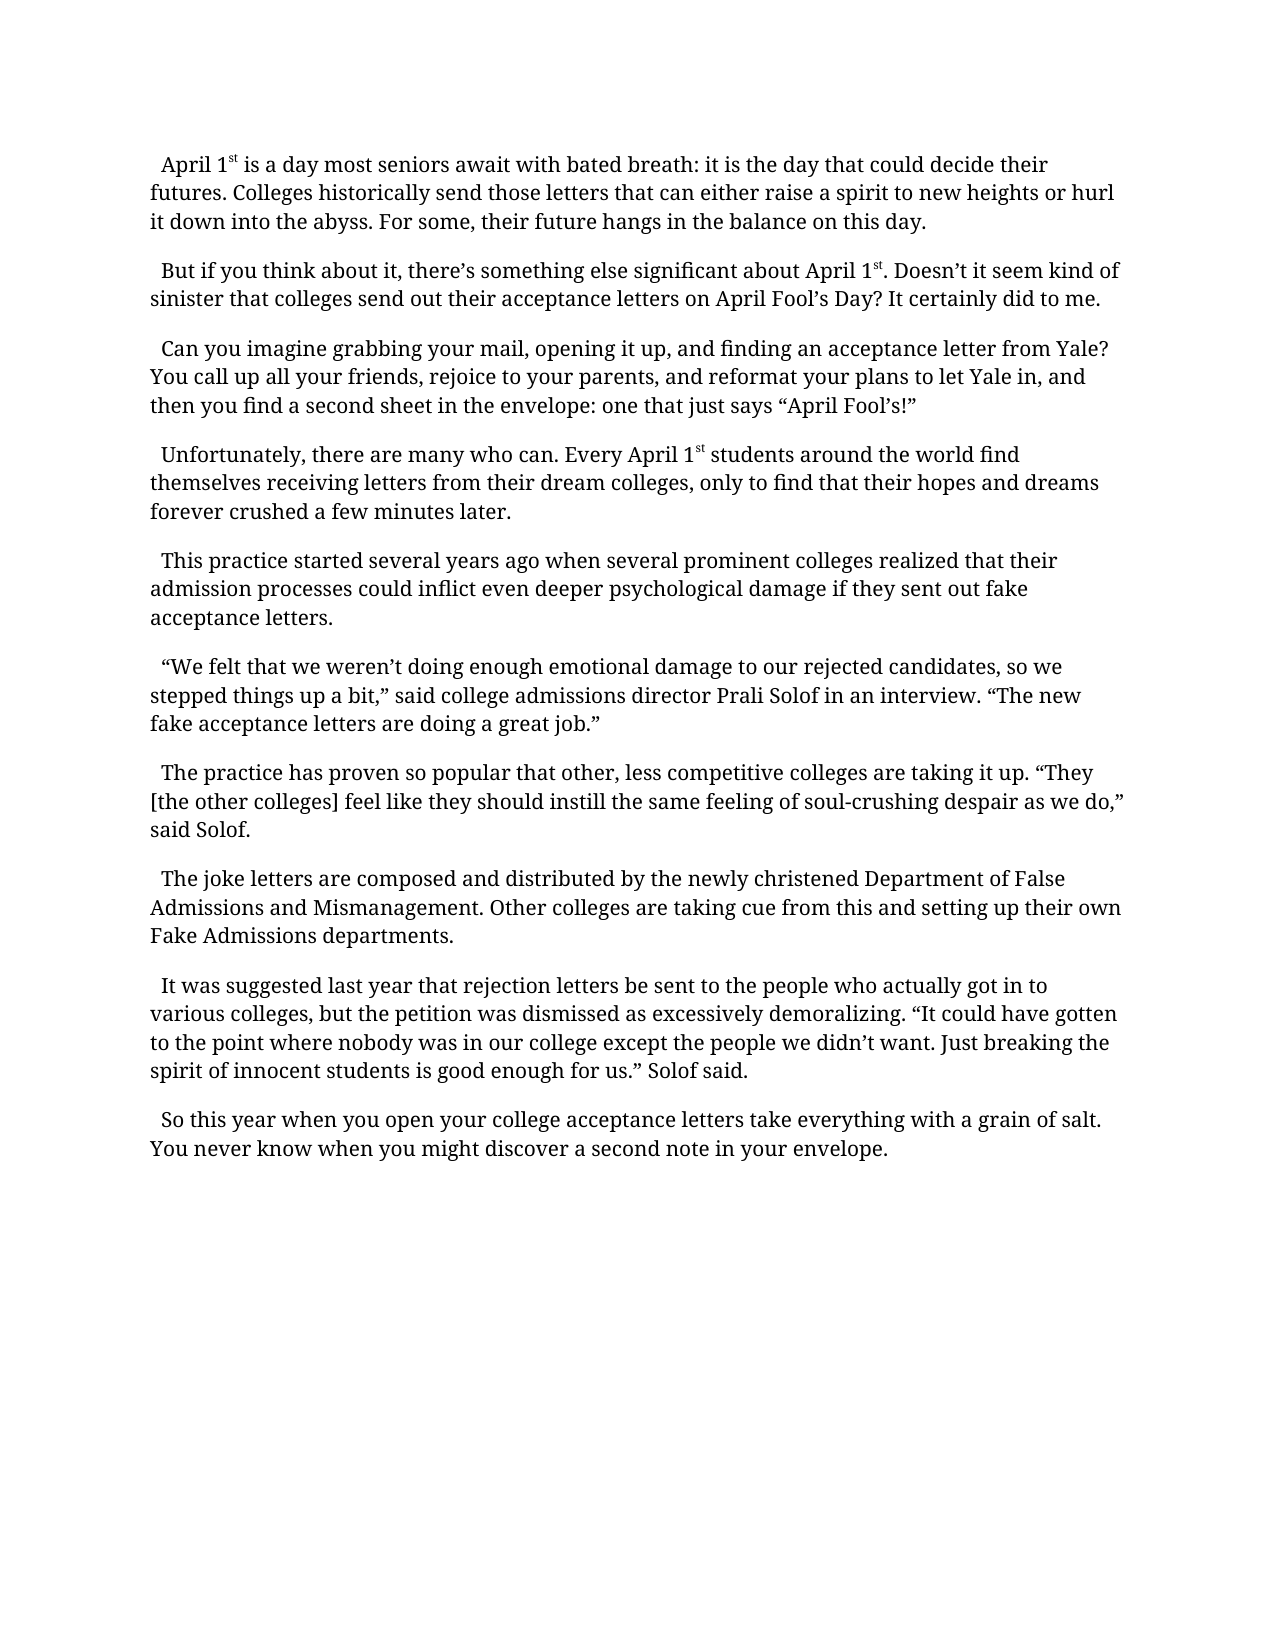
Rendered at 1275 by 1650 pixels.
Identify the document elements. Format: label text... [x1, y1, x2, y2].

text April 1st is a day most seniors await with bated breath: it is the day that could decide their futures. Colleges historically send those letters that can either raise a spirit to new heights or hurl it down into the abyss. For some, their future hangs in the balance on this day. [150, 150, 1125, 235]
text But if you think about it, there’s something else significant about April 1st. Doesn’t it seem kind of sinister that colleges send out their acceptance letters on April Fool’s Day? It certainly did to me. [150, 256, 1125, 313]
text This practice started several years ago when several prominent colleges realized that their admission processes could inflict even deeper psychological damage if they sent out fake acceptance letters. [150, 546, 1125, 631]
text So this year when you open your college acceptance letters take everything with a grain of salt. You never know when you might discover a second note in your envelope. [150, 1105, 1125, 1162]
text Can you imagine grabbing your mail, opening it up, and finding an acceptance letter from Yale? You call up all your friends, rejoice to your parents, and reformat your plans to let Yale in, and then you find a second sheet in the envelope: one that just says “April Fool’s!” [150, 334, 1125, 419]
text “We felt that we weren’t doing enough emotional damage to our rejected candidates, so we stepped things up a bit,” said college admissions director Prali Solof in an interview. “The new fake acceptance letters are doing a great job.” [150, 652, 1125, 738]
text The practice has proven so popular that other, less competitive colleges are taking it up. “They [the other colleges] feel like they should instill the same feeling of soul-crushing despair as we do,” said Solof. [150, 758, 1125, 844]
text The joke letters are composed and distributed by the newly christened Department of False Admissions and Mismanagement. Other colleges are taking cue from this and setting up their own Fake Admissions departments. [150, 864, 1125, 950]
text It was suggested last year that rejection letters be sent to the people who actually got in to various colleges, but the petition was dismissed as excessively demoralizing. “It could have gotten to the point where nobody was in our college except the people we didn’t want. Just breaking the spirit of innocent students is good enough for us.” Solof said. [150, 971, 1125, 1084]
text Unfortunately, there are many who can. Every April 1st students around the world find themselves receiving letters from their dream colleges, only to find that their hopes and dreams forever crushed a few minutes later. [150, 440, 1125, 525]
